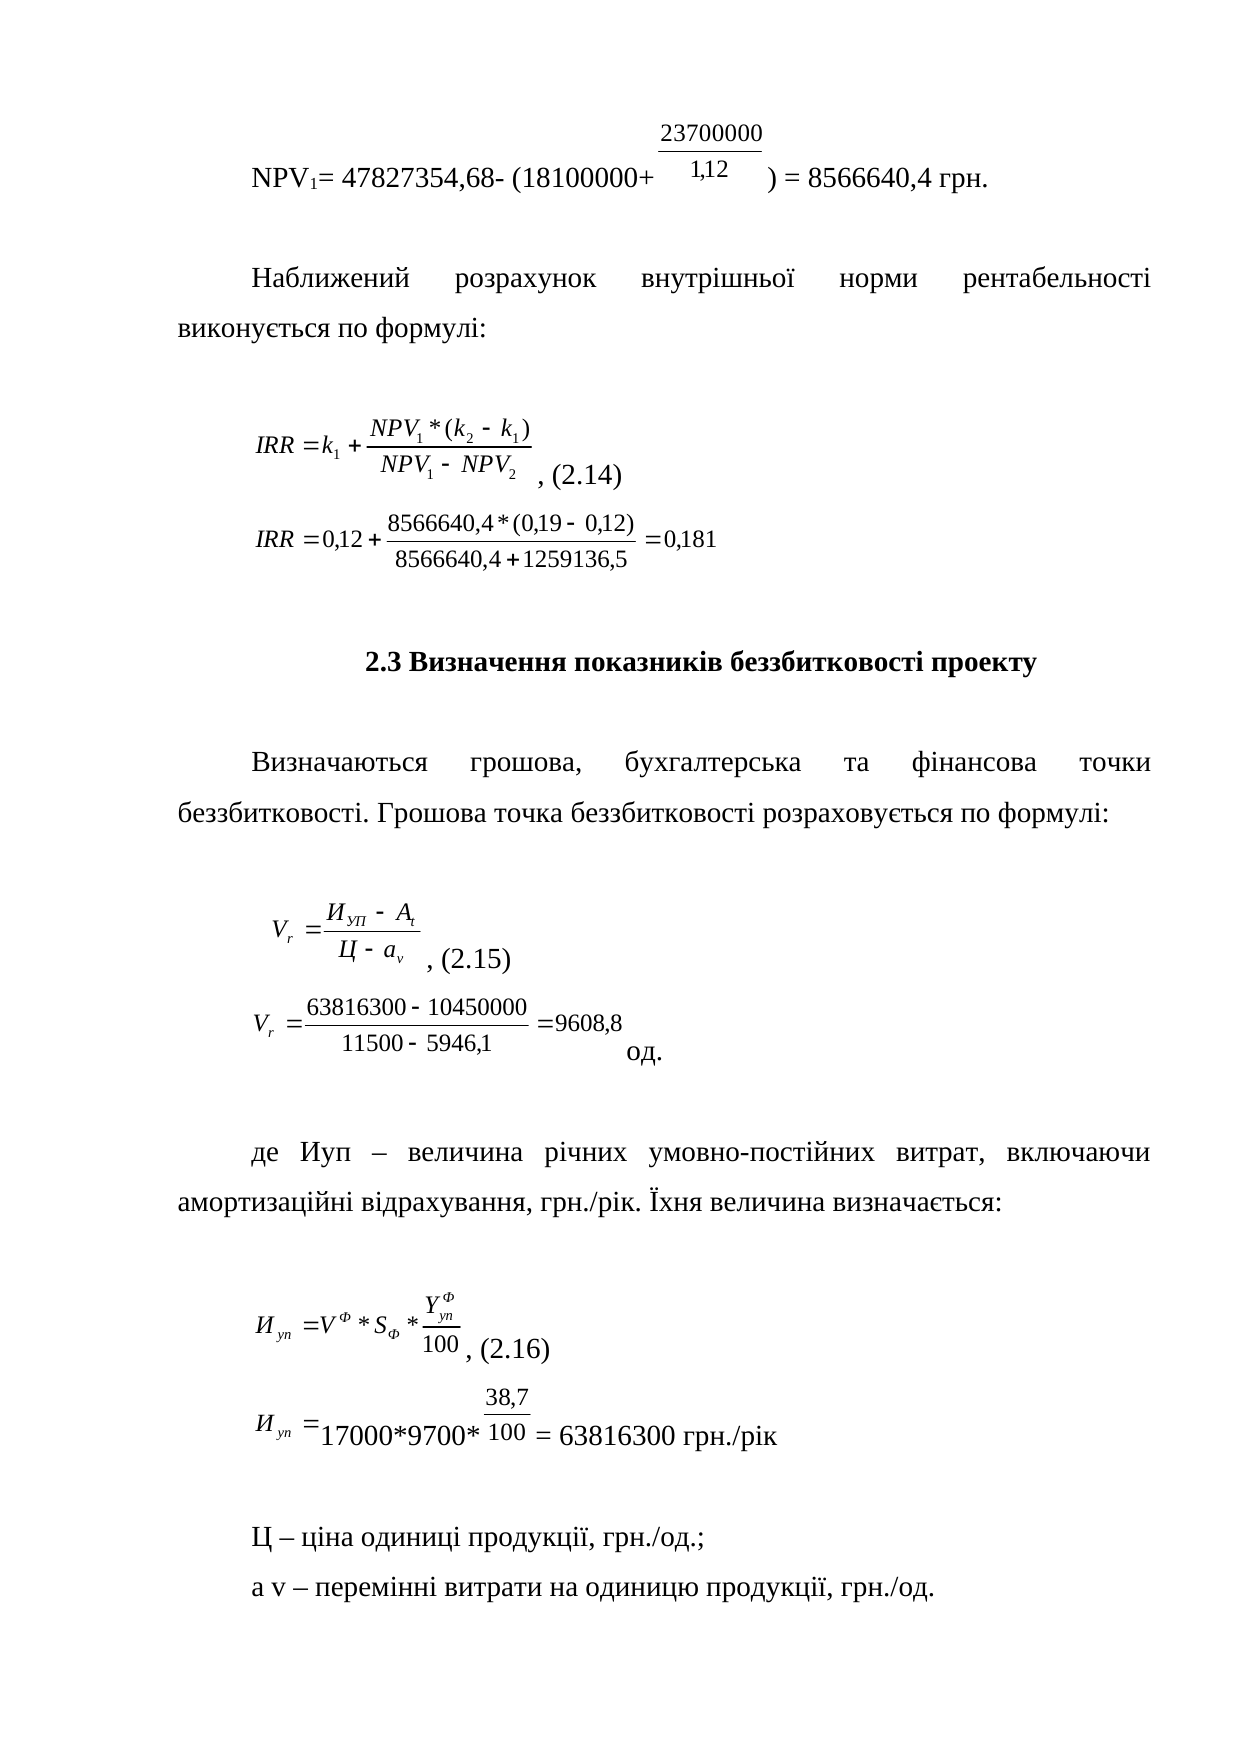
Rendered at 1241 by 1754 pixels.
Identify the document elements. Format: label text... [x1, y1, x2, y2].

text 2.3 Визначення показників беззбитковості проекту [177, 644, 1152, 677]
text Наближений розрахунок внутрішньої норми рентабельності виконується по формулі: [177, 260, 1152, 344]
text Визначаються грошова, бухгалтерська та фінансова точки беззбитковості. Грошова точка беззбитковості розраховується по формулі: [177, 744, 1152, 828]
text , (2.15) [177, 895, 1152, 975]
text Ц – ціна одиниці продукції, грн./од.; [177, 1519, 1152, 1553]
text од. [177, 992, 1152, 1067]
text , (2.16) [177, 1285, 1152, 1365]
text , (2.14) [177, 411, 1152, 491]
text 17000*9700*= 63816300 грн./рік [177, 1382, 1152, 1452]
text де Иуп – величина річних умовно-постійних витрат, включаючи амортизаційні відрахування, грн./рік. Їхня величина визначається: [177, 1134, 1152, 1218]
text NPV1= 47827354,68- (18100000+) = 8566640,4 грн. [177, 118, 1152, 193]
text а v – перемінні витрати на одиницю продукції, грн./од. [177, 1569, 1152, 1603]
